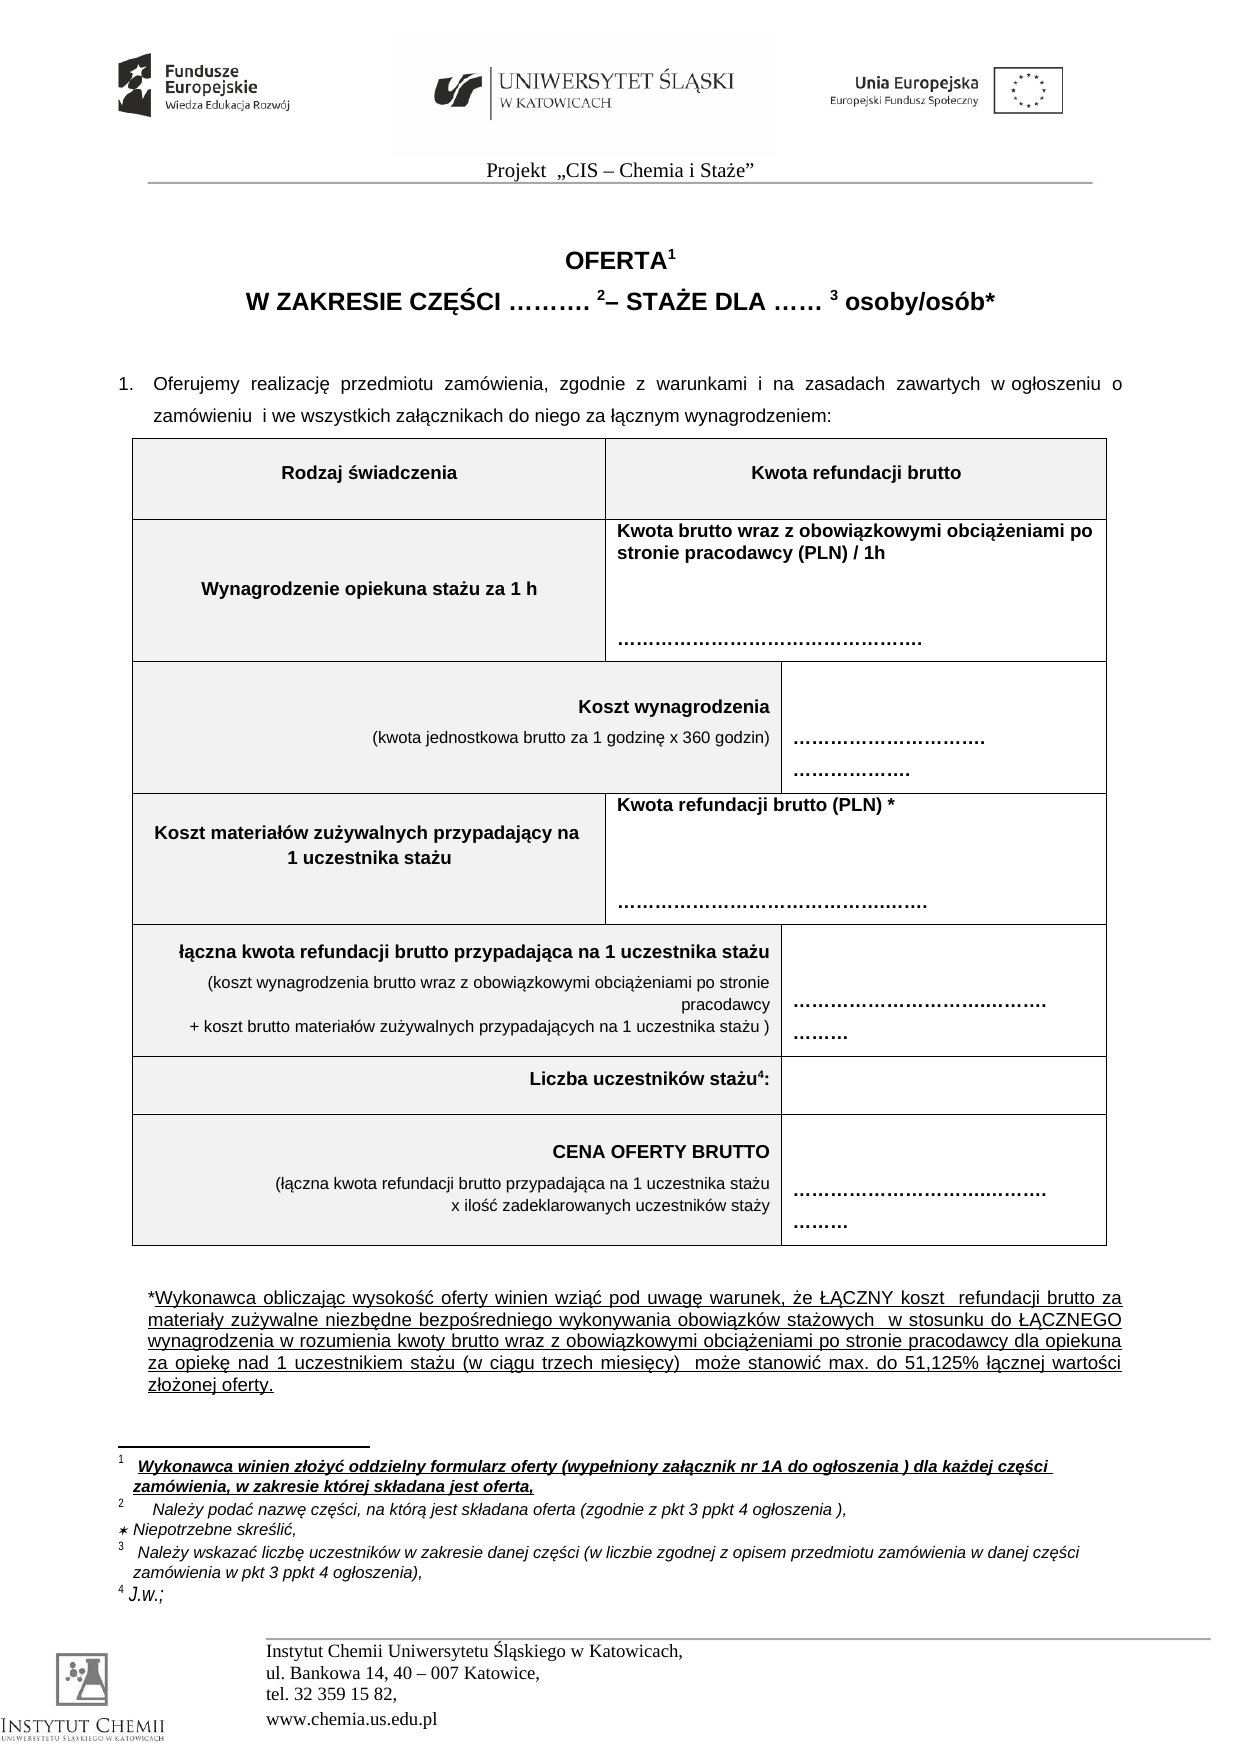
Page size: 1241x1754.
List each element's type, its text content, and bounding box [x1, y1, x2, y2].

table_cell CENA OFERTY BRUTTO (łączna kwota refundacji brutto przypadająca na 1 uczestnika stażu x ilość zadeklarowanych uczestników staży [133, 1115, 781, 1245]
table_cell Koszt wynagrodzenia (kwota jednostkowa brutto za 1 godzinę x 360 godzin) [133, 662, 781, 793]
text W ZAKRESIE CZĘŚCI ………. – STAŻE DLA …… osoby/osób* [118, 287, 1122, 316]
table_cell [782, 1057, 1106, 1113]
table_header Kwota refundacji brutto [606, 439, 1106, 519]
table_cell Liczba uczestników stażu: [133, 1057, 781, 1113]
picture [1, 1653, 174, 1748]
table_cell Kwota refundacji brutto (PLN) * …………………………………….……. [606, 794, 1106, 924]
table_cell ………………………….………………. [782, 662, 1106, 793]
text OFERTA [118, 246, 1122, 274]
table_cell ………………………….……….……… [782, 925, 1106, 1056]
table_cell Koszt materiałów zużywalnych przypadający na 1 uczestnika stażu [133, 794, 605, 924]
table_cell Kwota brutto wraz z obowiązkowymi obciążeniami po stronie pracodawcy (PLN) / 1h …………………………………………. [606, 520, 1106, 661]
table_cell ………………………….……….……… [782, 1115, 1106, 1245]
table_cell łączna kwota refundacji brutto przypadająca na 1 uczestnika stażu (koszt wynagrodzenia brutto wraz z obowiązkowymi obciążeniami po stronie pracodawcy + koszt brutto materiałów zużywalnych przypadających na 1 uczestnika stażu ) [133, 925, 781, 1056]
list Oferujemy realizację przedmiotu zamówienia, zgodnie z warunkami i na zasadach zawartych w ogłoszeniu o zamówieniu i we wszystkich załącznikach do niego za łącznym wynagrodzeniem: [118, 373, 1122, 427]
text *Wykonawca obliczając wysokość oferty winien wziąć pod uwagę warunek, że ŁĄCZNY koszt refundacji brutto za materiały zużywalne niezbędne bezpośredniego wykonywania obowiązków stażowych w stosunku do ŁĄCZNEGO wynagrodzenia w rozumienia kwoty brutto wraz z obowiązkowymi obciążeniami po stronie pracodawcy dla opiekuna za opiekę nad 1 uczestnikiem stażu (w ciągu trzech miesięcy) może stanowić max. do 51,125% łącznej wartości złożonej oferty. [148, 1287, 1122, 1328]
table_cell Wynagrodzenie opiekuna stażu za 1 h [133, 520, 605, 661]
picture [118, 29, 1063, 158]
table_header Rodzaj świadczenia [133, 439, 605, 519]
